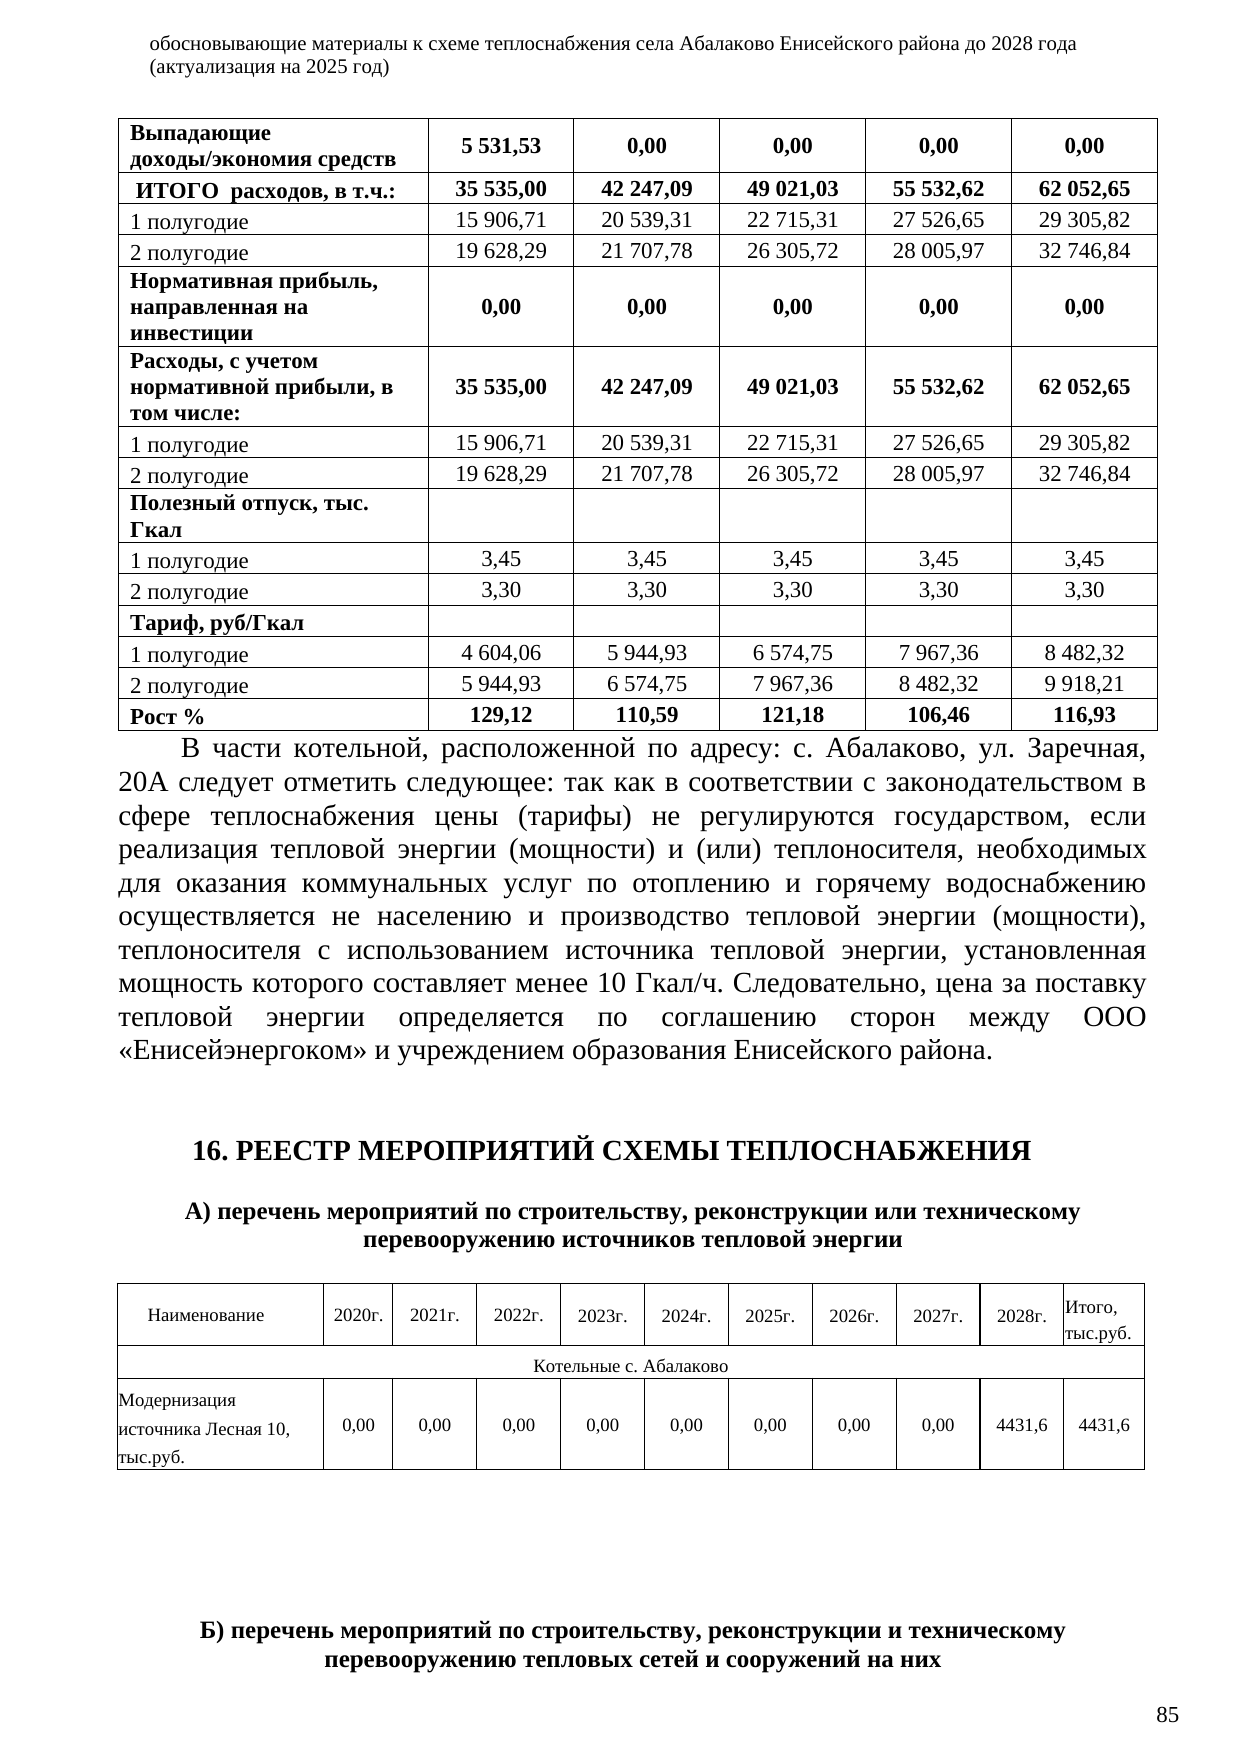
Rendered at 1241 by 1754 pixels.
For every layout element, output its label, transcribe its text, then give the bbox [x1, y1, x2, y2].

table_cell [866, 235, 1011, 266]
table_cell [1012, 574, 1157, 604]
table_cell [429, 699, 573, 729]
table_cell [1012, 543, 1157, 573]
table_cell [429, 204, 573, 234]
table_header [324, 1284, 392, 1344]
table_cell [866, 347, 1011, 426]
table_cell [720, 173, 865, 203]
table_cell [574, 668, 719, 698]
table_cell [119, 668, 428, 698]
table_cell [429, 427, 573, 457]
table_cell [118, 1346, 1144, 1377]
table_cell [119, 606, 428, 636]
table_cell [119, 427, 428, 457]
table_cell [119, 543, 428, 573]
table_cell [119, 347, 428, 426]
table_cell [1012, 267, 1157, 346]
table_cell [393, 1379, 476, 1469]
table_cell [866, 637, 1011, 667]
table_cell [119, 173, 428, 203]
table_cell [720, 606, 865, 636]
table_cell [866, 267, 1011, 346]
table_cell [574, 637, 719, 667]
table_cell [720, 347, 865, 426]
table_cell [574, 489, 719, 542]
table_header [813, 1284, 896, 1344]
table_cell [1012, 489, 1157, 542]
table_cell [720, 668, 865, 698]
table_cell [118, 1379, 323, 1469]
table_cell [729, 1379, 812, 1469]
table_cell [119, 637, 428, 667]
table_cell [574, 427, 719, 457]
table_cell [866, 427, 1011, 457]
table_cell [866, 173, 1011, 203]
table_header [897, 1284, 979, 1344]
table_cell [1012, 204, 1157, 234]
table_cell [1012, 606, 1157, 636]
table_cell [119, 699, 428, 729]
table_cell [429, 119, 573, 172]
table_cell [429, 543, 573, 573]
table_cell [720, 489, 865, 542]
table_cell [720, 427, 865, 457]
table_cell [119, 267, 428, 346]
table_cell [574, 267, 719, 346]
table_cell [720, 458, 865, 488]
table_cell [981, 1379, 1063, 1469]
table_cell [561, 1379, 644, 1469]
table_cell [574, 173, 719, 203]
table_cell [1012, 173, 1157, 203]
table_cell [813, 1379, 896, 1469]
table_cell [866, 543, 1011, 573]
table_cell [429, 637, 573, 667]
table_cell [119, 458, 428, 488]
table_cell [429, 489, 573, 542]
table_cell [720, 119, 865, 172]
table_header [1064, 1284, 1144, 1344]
text 16. Реестр МЕРОПРИЯТИЙ схемы теплоснабжения [118, 1133, 1147, 1167]
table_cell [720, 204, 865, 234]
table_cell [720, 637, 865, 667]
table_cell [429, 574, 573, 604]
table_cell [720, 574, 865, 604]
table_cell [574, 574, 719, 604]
text А) перечень мероприятий по строительству, реконструкции или техническому перевооружению источников тепловой энергии [118, 1196, 1147, 1253]
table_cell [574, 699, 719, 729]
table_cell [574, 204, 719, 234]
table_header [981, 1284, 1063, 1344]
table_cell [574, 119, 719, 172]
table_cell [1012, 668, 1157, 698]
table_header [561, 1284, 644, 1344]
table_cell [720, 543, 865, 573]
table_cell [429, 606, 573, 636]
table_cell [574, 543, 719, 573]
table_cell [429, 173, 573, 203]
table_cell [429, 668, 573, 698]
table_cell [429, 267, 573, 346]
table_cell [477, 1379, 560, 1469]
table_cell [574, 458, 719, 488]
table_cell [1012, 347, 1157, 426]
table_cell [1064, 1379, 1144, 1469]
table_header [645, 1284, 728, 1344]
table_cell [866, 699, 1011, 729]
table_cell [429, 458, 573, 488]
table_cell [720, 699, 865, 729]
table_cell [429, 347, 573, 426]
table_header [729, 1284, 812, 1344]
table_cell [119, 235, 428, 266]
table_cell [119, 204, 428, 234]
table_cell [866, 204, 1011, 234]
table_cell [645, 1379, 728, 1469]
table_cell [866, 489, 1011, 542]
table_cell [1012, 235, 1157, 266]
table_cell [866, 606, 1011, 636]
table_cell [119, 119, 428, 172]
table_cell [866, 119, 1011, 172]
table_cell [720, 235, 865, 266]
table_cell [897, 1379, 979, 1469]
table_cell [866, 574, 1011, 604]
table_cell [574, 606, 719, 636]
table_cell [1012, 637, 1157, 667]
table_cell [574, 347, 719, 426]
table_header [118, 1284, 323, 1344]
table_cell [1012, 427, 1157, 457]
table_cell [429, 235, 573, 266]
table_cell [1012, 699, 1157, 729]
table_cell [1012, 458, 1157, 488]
text Б) перечень мероприятий по строительству, реконструкции и техническому перевооружению тепловых сетей и сооружений на них [118, 1615, 1147, 1673]
text В части котельной, расположенной по адресу: с. Абалаково, ул. Заречная, 20А следует отметить следующее: так как в соответствии с законодательством в сфере теплоснабжения цены (тарифы) не регулируются государством, если реализация тепловой энергии (мощности) и (или) теплоносителя, необходимых для оказания коммунальных услуг по отоплению и горячему водоснабжению осуществляется не населению и производство тепловой энергии (мощности), теплоносителя с использованием источника тепловой энергии, установленная мощность которого составляет менее 10 Гкал/ч. Следовательно, цена за поставку тепловой энергии определяется по соглашению сторон между ООО «Енисейэнергоком» и учреждением образования Енисейского района. [118, 731, 1147, 1066]
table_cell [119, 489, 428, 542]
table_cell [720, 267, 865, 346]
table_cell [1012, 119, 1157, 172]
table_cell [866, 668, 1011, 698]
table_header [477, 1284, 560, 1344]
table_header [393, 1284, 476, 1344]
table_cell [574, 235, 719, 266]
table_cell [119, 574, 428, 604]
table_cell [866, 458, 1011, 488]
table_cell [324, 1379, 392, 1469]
